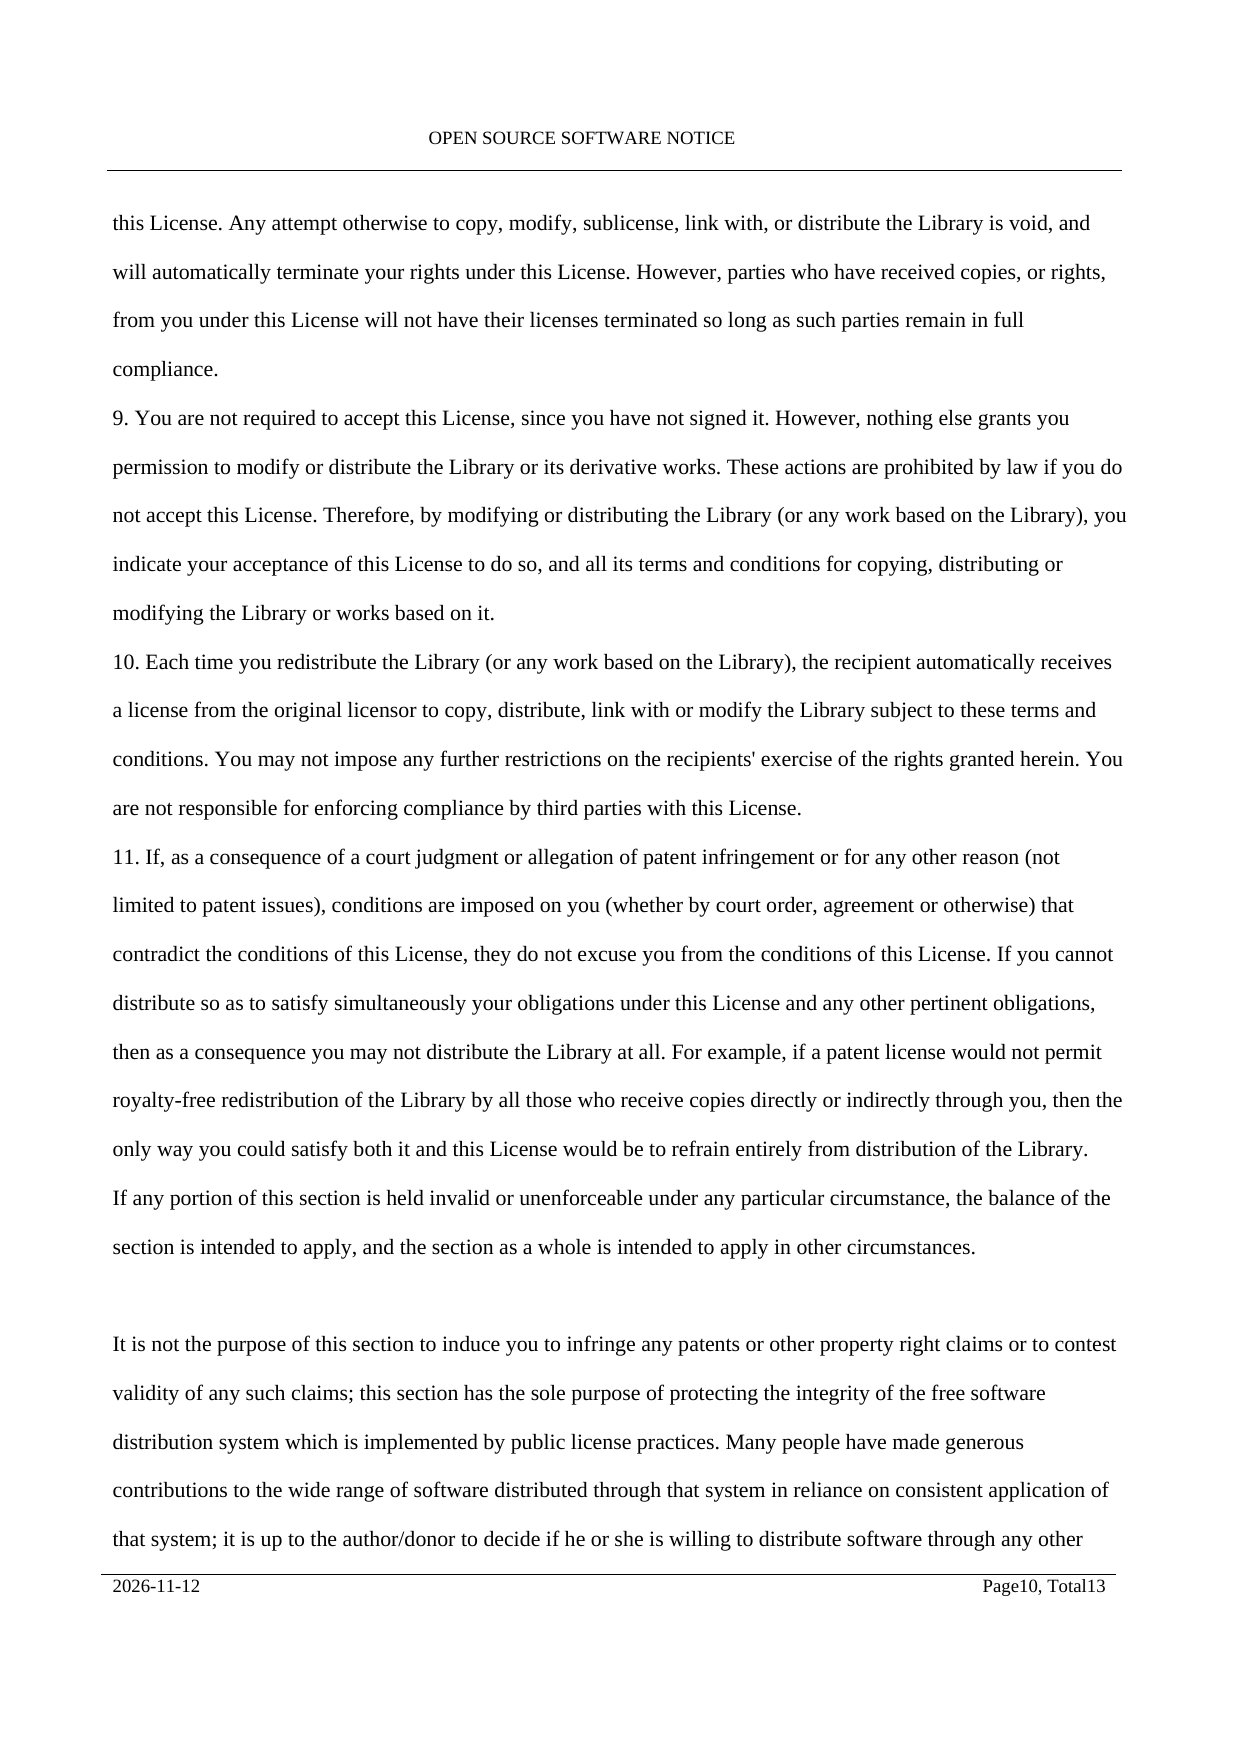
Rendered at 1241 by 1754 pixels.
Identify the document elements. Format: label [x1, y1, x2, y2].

text [112, 206, 1128, 1555]
